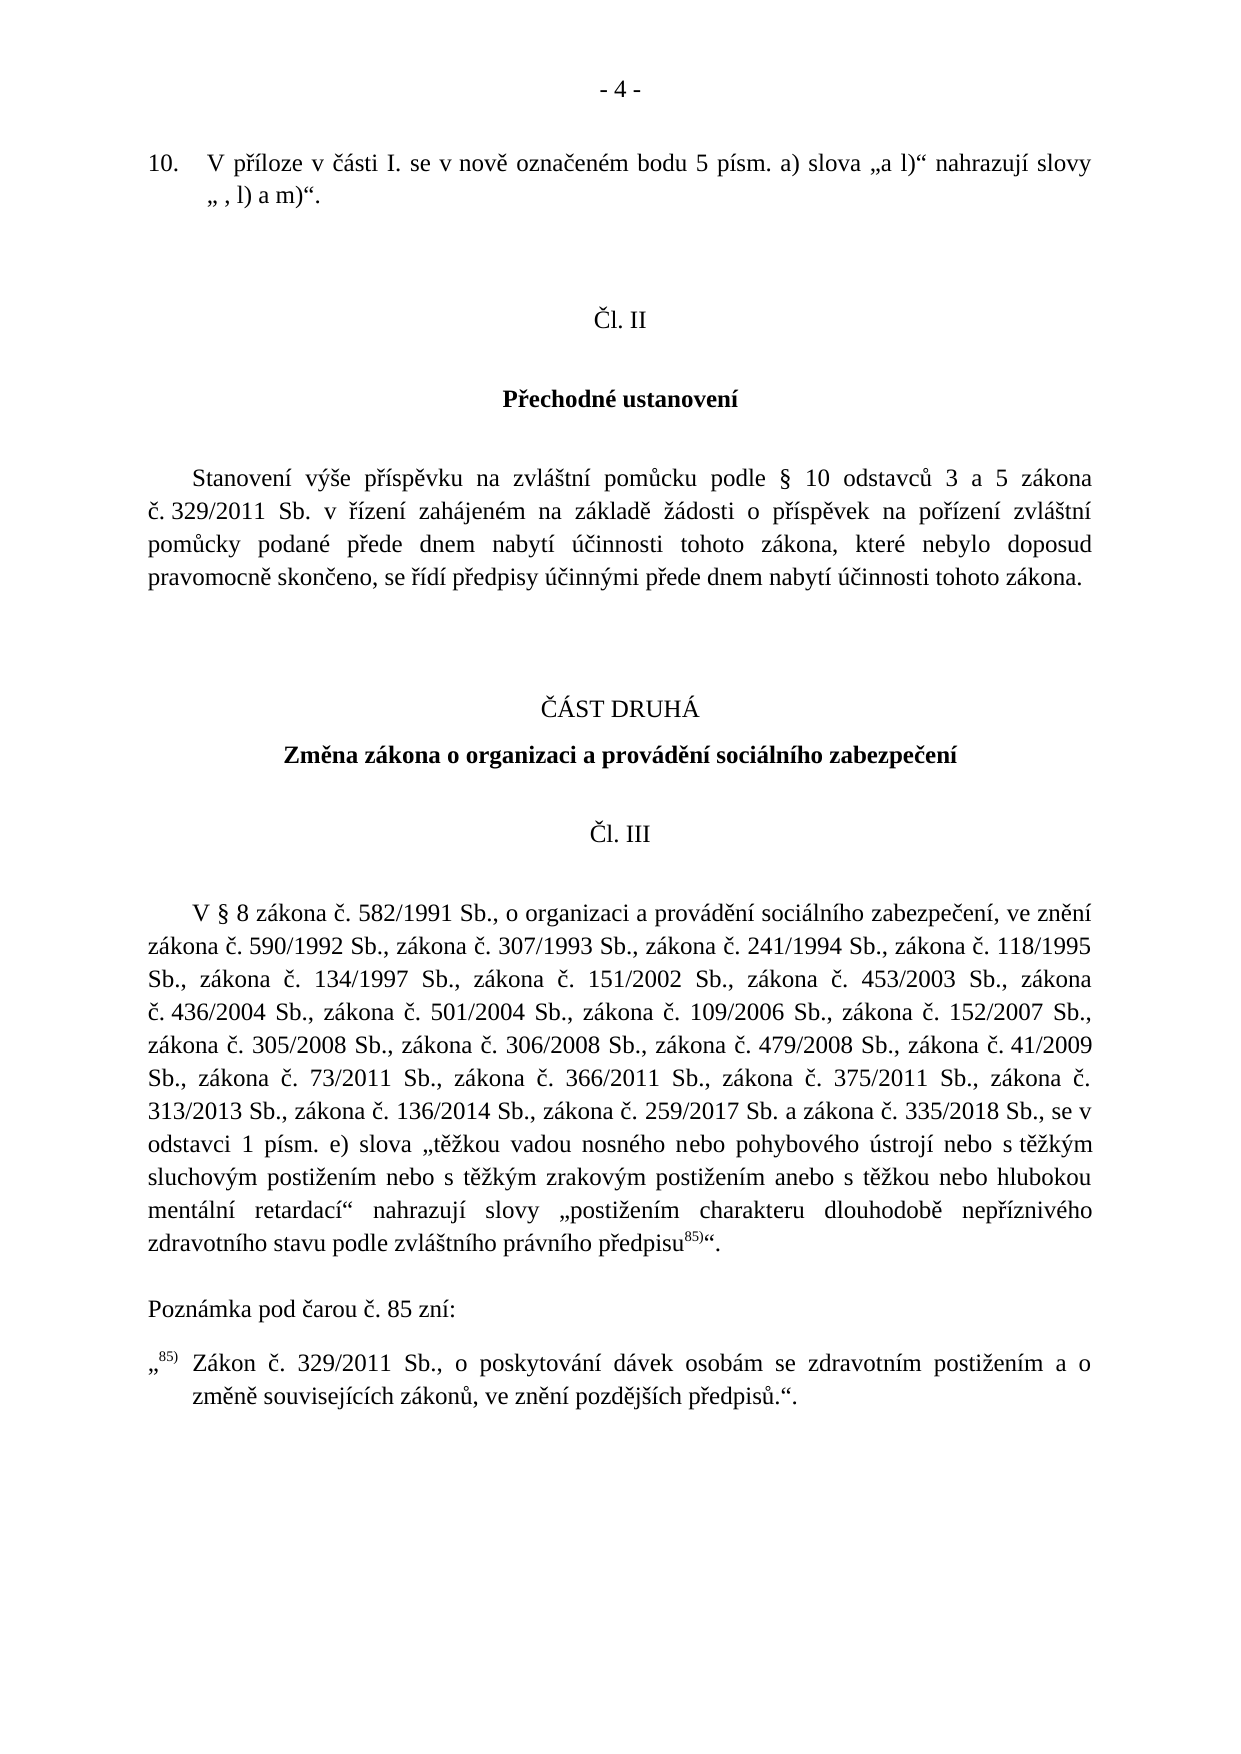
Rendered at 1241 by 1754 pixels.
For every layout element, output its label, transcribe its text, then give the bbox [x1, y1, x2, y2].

text Poznámka pod čarou č. 85 zní: [148, 1294, 1093, 1323]
text Čl. III [148, 819, 1093, 848]
text Stanovení výše příspěvku na zvláštní pomůcku podle § 10 odstavců 3 a 5 zákona č. 329/2011 Sb. v řízení zahájeném na základě žádosti o příspěvek na pořízení zvláštní pomůcky podané přede dnem nabytí účinnosti tohoto zákona, které nebylo doposud pravomocně skončeno, se řídí předpisy účinnými přede dnem nabytí účinnosti tohoto zákona. [148, 463, 1093, 591]
text V § 8 zákona č. 582/1991 Sb., o organizaci a provádění sociálního zabezpečení, ve znění zákona č. 590/1992 Sb., zákona č. 307/1993 Sb., zákona č. 241/1994 Sb., zákona č. 118/1995 Sb., zákona č. 134/1997 Sb., zákona č. 151/2002 Sb., zákona č. 453/2003 Sb., zákona č. 436/2004 Sb., zákona č. 501/2004 Sb., zákona č. 109/2006 Sb., zákona č. 152/2007 Sb., zákona č. 305/2008 Sb., zákona č. 306/2008 Sb., zákona č. 479/2008 Sb., zákona č. 41/2009 Sb., zákona č. 73/2011 Sb., zákona č. 366/2011 Sb., zákona č. 375/2011 Sb., zákona č. 313/2013 Sb., zákona č. 136/2014 Sb., zákona č. 259/2017 Sb. a zákona č. 335/2018 Sb., se v odstavci 1 písm. e) slova „těžkou vadou nosného nebo pohybového ústrojí nebo s těžkým sluchovým postižením nebo s těžkým zrakovým postižením anebo s těžkou nebo hlubokou mentální retardací“ nahrazují slovy „postižením charakteru dlouhodobě nepříznivého zdravotního stavu podle zvláštního právního předpisu85)“. [148, 898, 1093, 1257]
text Přechodné ustanovení [148, 384, 1093, 413]
text Změna zákona o organizaci a provádění sociálního zabezpečení [148, 740, 1093, 769]
text „85) Zákon č. 329/2011 Sb., o poskytování dávek osobám se zdravotním postižením a o změně souvisejících zákonů, ve znění pozdějších předpisů.“. [148, 1348, 1093, 1410]
text ČÁST DRUHÁ [148, 694, 1093, 723]
text V příloze v části I. se v nově označeném bodu 5 písm. a) slova „a l)“ nahrazují slovy „ , l) a m)“. [148, 148, 1093, 209]
text Čl. II [148, 305, 1093, 334]
